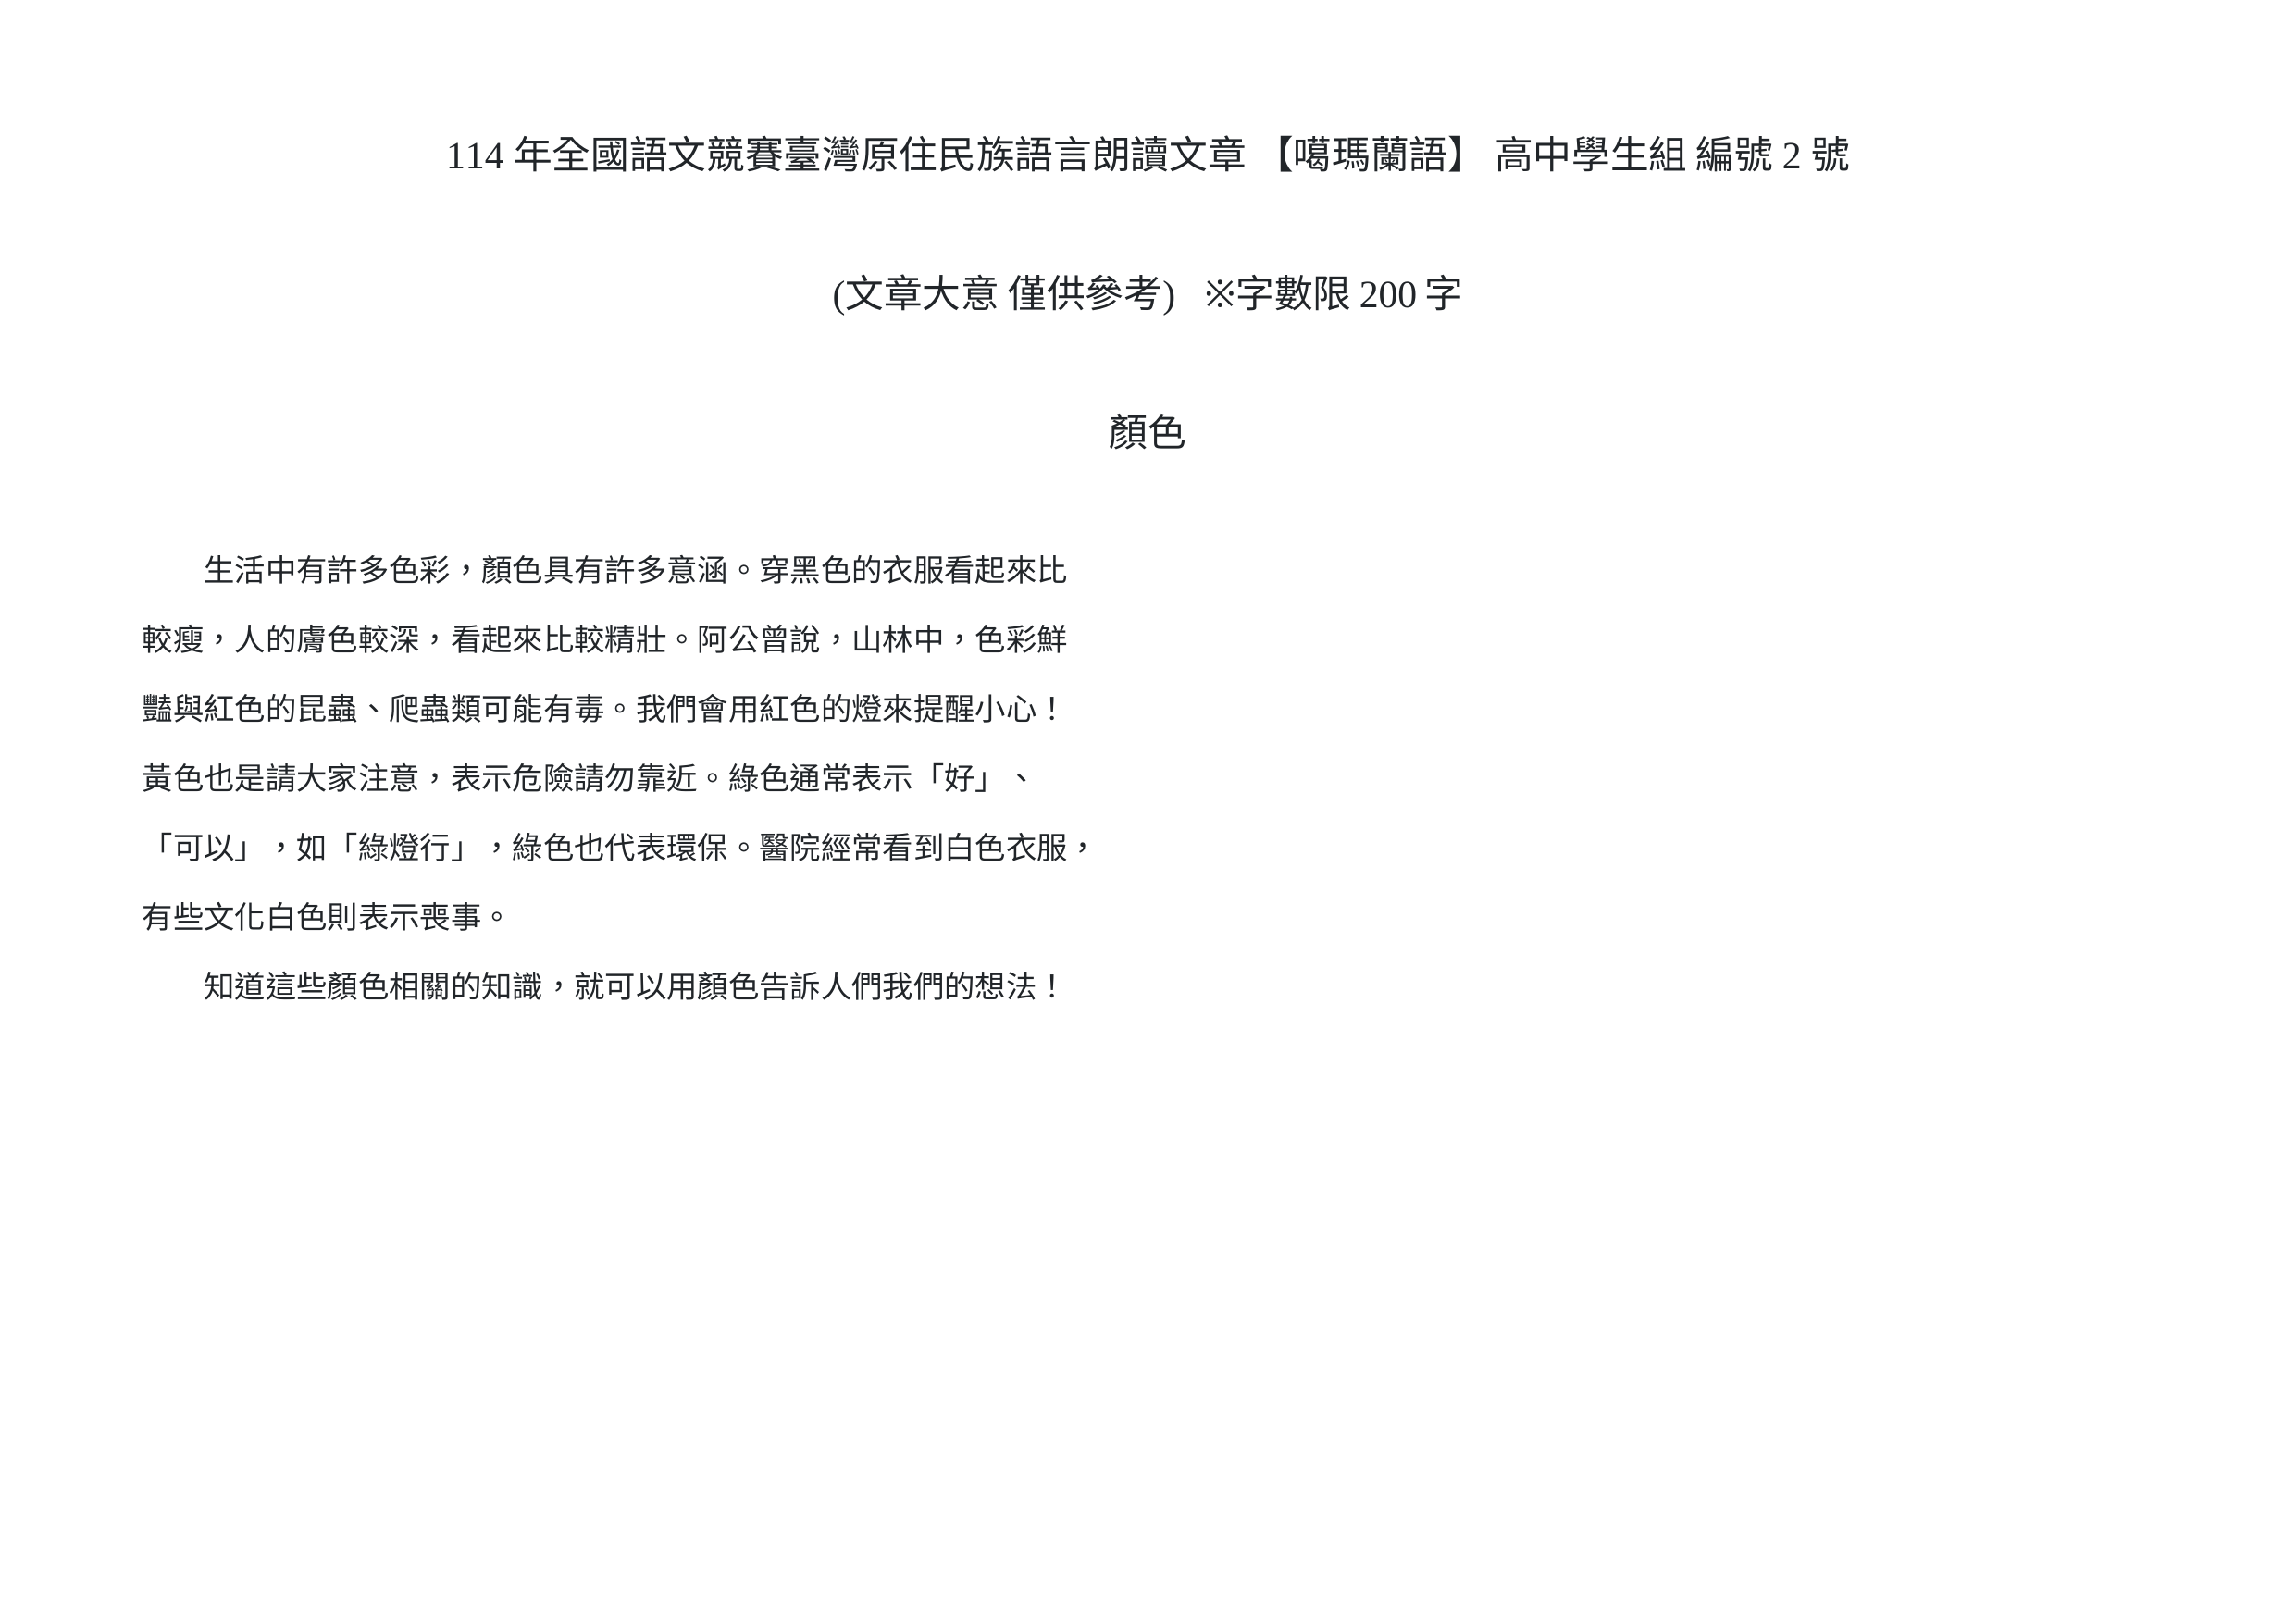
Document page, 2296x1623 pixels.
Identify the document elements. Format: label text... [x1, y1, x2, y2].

text 顏色 [142, 395, 2153, 465]
text 生活中有許多色彩，顏色具有許多意涵。穿黑色的衣服看起來比較瘦，人的膚色較深，看起來比較精壯。阿公曾說，山林中，色彩鮮豔與紅色的昆蟲、爬蟲類可能有毒。我們會用紅色的燈來提醒小心！黃色也是請大家注意，表示危險請勿靠近。綠色通常表示「好」、「可以」，如「綠燈行」，綠色也代表環保。醫院經常看到白色衣服，有些文化白色則表示喪事。 [142, 534, 1090, 950]
text 知道這些顏色相關的知識，就可以用顏色告訴人們我們的想法！ [142, 950, 1090, 1020]
text (文章大意 僅供參考) ※字數限200字 [142, 256, 2153, 326]
text 114 年全國語文競賽臺灣原住民族語言朗讀文章 【噶瑪蘭語】 高中學生組 編號 2 號 [142, 118, 2153, 187]
